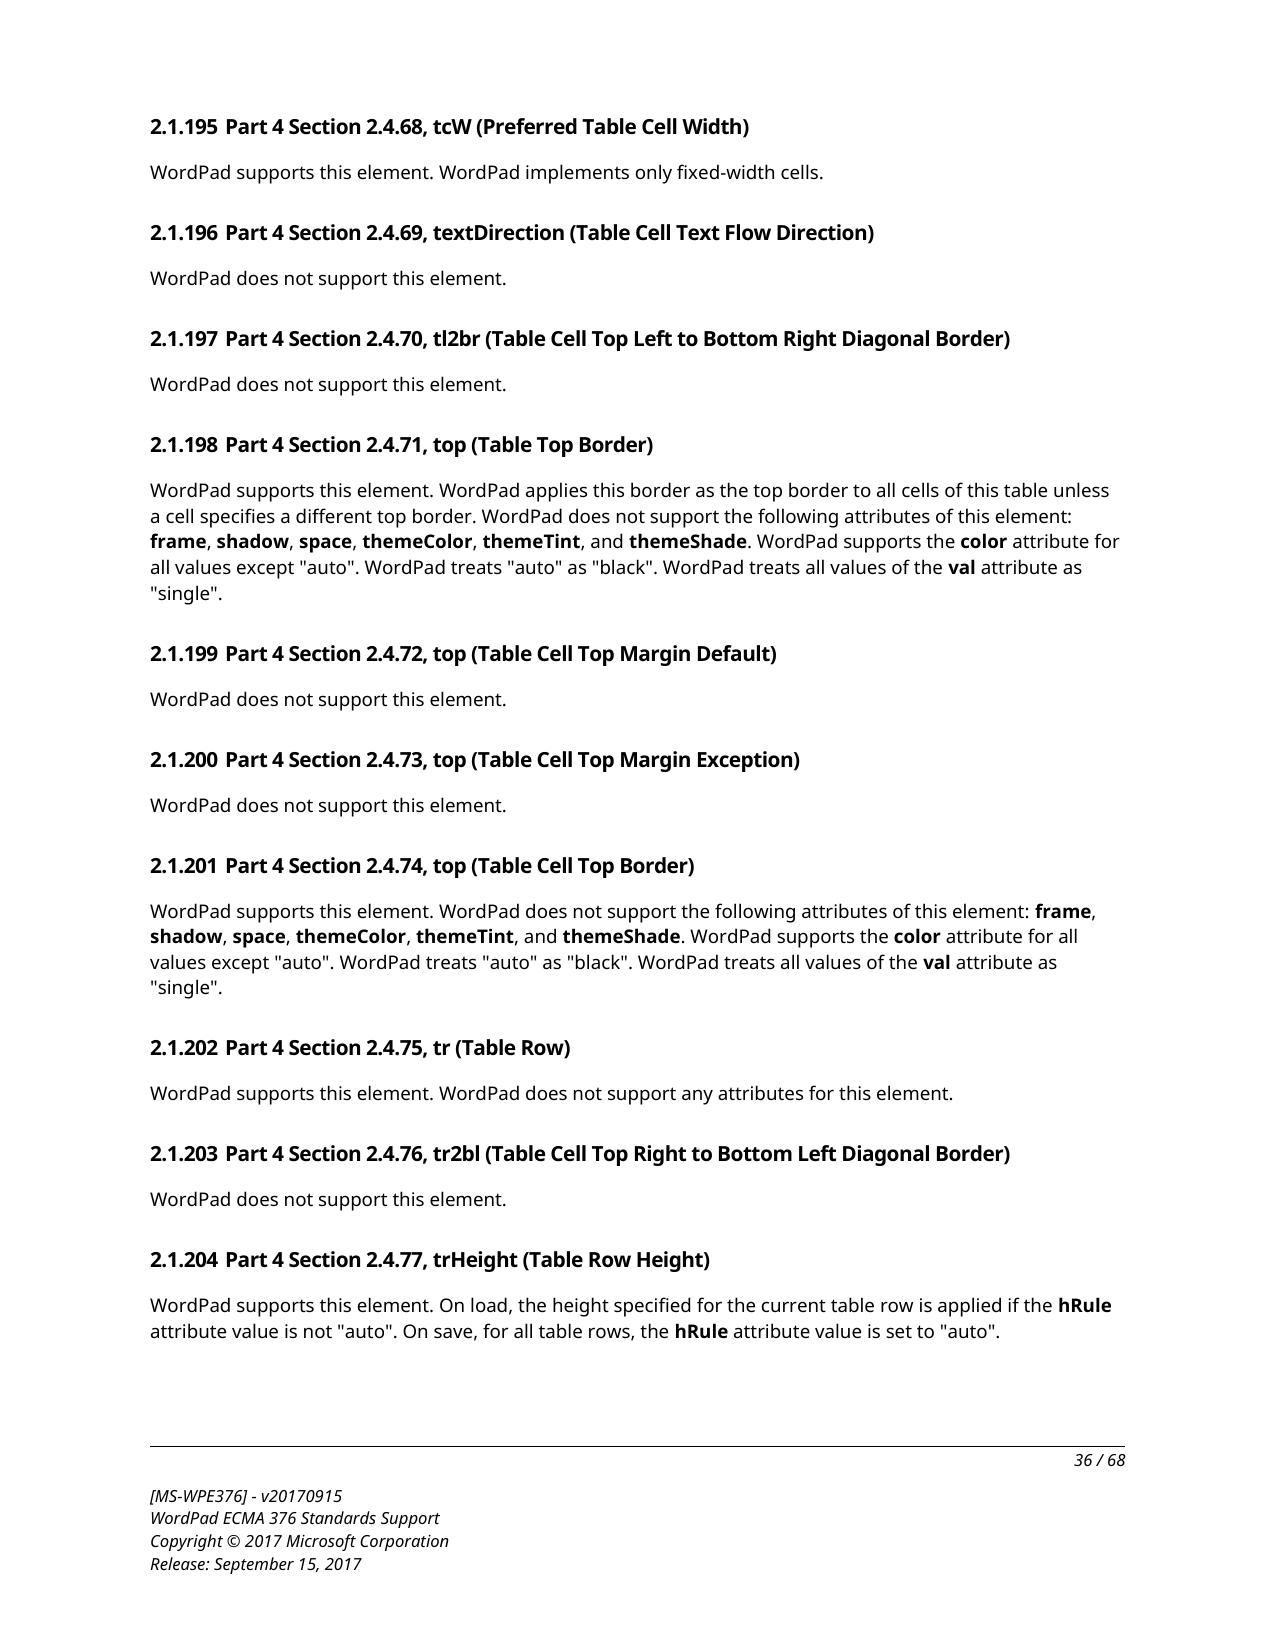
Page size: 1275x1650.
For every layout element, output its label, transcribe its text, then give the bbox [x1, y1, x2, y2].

text WordPad supports this element. WordPad applies this border as the top border to all cells of this table unless a cell specifies a different top border. WordPad does not support the following attributes of this element: frame, shadow, space, themeColor, themeTint, and themeShade. WordPad supports the color attribute for all values except "auto". WordPad treats "auto" as "black". WordPad treats all values of the val attribute as "single". [150, 478, 1125, 605]
subtitle Part 4 Section 2.4.69, textDirection (Table Cell Text Flow Direction) [150, 218, 1125, 247]
text WordPad supports this element. On load, the height specified for the current table row is applied if the hRule attribute value is not "auto". On save, for all table rows, the hRule attribute value is set to "auto". [150, 1293, 1125, 1344]
subtitle Part 4 Section 2.4.72, top (Table Cell Top Margin Default) [150, 639, 1125, 667]
text WordPad supports this element. WordPad does not support any attributes for this element. [150, 1081, 1125, 1106]
subtitle Part 4 Section 2.4.77, trHeight (Table Row Height) [150, 1246, 1125, 1274]
text WordPad does not support this element. [150, 1187, 1125, 1212]
subtitle Part 4 Section 2.4.71, top (Table Top Border) [150, 431, 1125, 459]
subtitle Part 4 Section 2.4.75, tr (Table Row) [150, 1033, 1125, 1062]
subtitle Part 4 Section 2.4.76, tr2bl (Table Cell Top Right to Bottom Left Diagonal Border) [150, 1139, 1125, 1168]
text WordPad supports this element. WordPad implements only fixed-width cells. [150, 160, 1125, 185]
subtitle Part 4 Section 2.4.70, tl2br (Table Cell Top Left to Bottom Right Diagonal Border) [150, 324, 1125, 353]
subtitle Part 4 Section 2.4.68, tcW (Preferred Table Cell Width) [150, 112, 1125, 141]
text WordPad does not support this element. [150, 686, 1125, 711]
text WordPad supports this element. WordPad does not support the following attributes of this element: frame, shadow, space, themeColor, themeTint, and themeShade. WordPad supports the color attribute for all values except "auto". WordPad treats "auto" as "black". WordPad treats all values of the val attribute as "single". [150, 898, 1125, 1000]
subtitle Part 4 Section 2.4.73, top (Table Cell Top Margin Exception) [150, 745, 1125, 773]
text WordPad does not support this element. [150, 266, 1125, 291]
text WordPad does not support this element. [150, 792, 1125, 817]
text WordPad does not support this element. [150, 372, 1125, 397]
subtitle Part 4 Section 2.4.74, top (Table Cell Top Border) [150, 851, 1125, 879]
